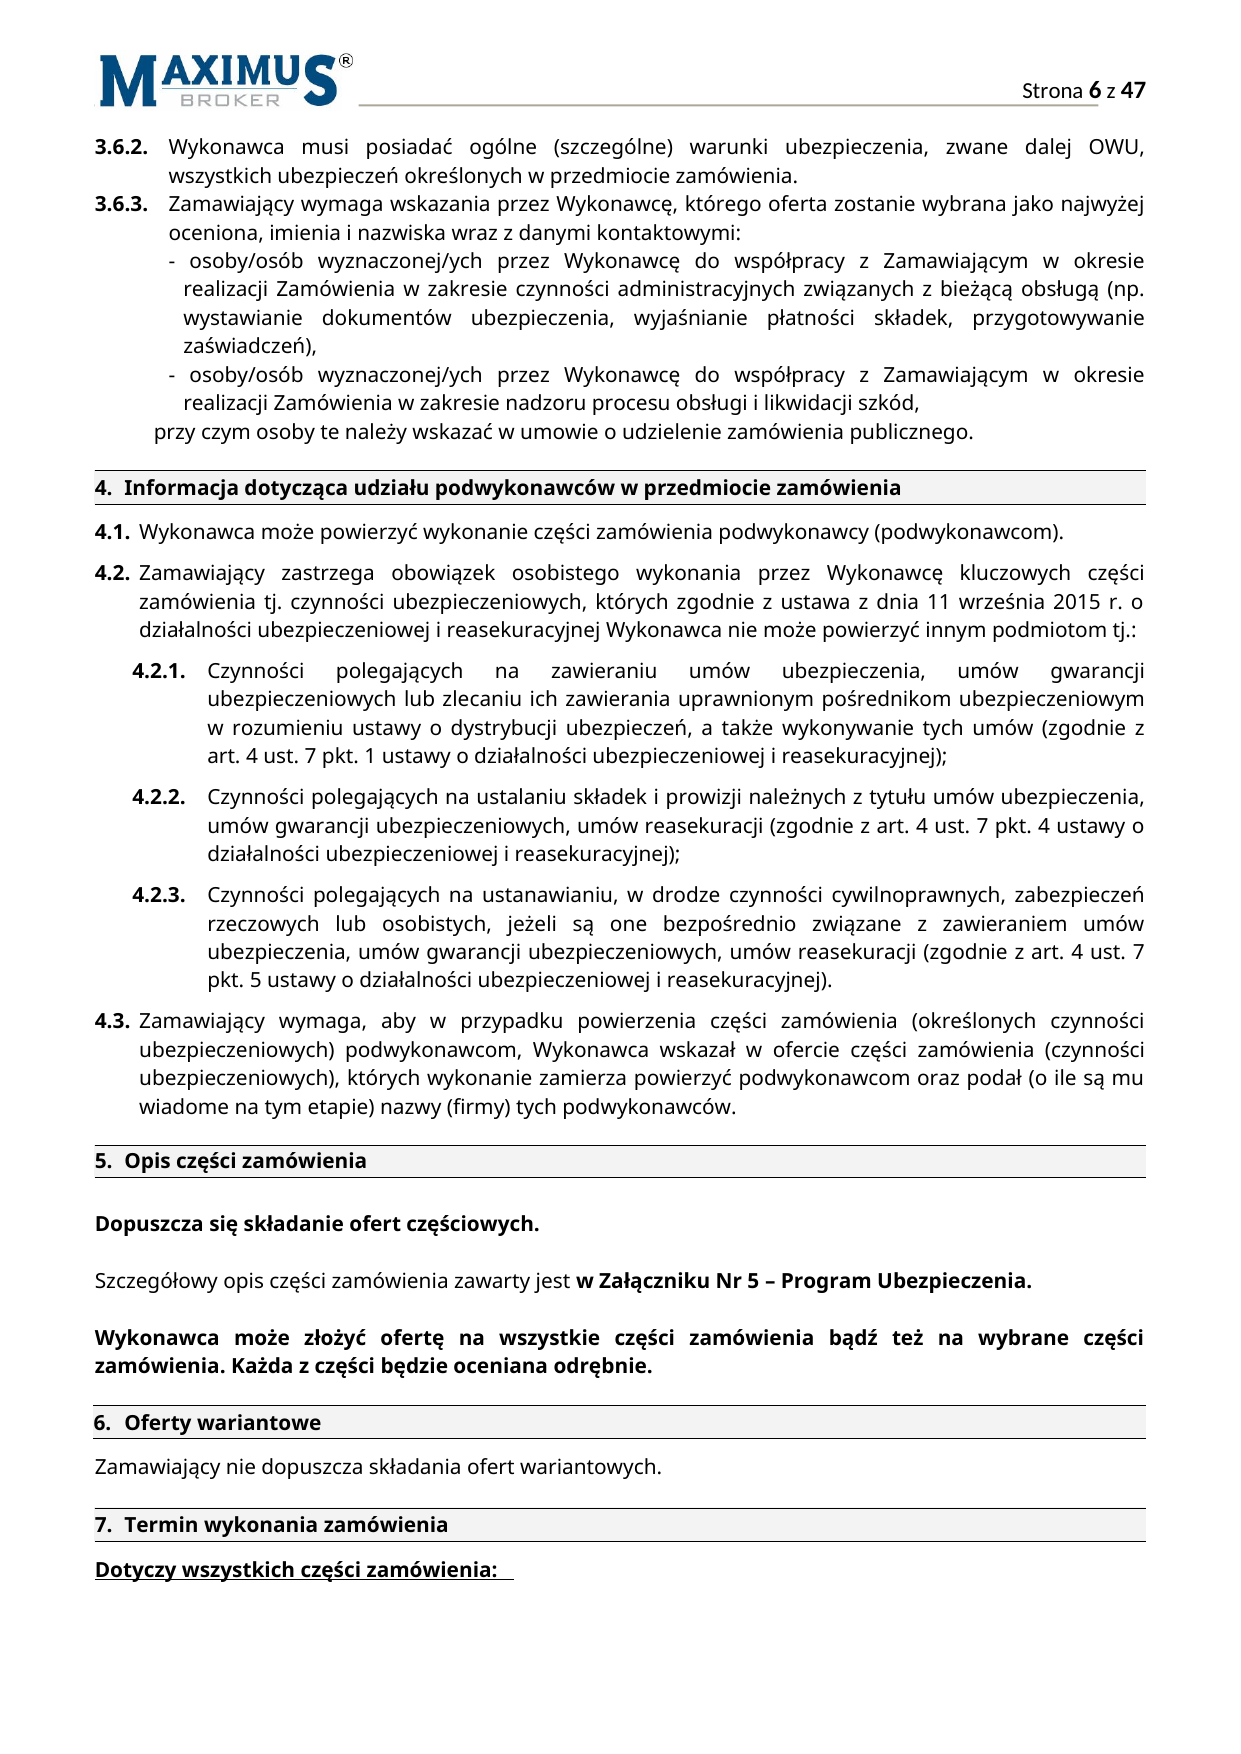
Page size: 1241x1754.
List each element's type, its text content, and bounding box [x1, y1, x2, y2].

list - osoby/osób wyznaczonej/ych przez Wykonawcę do współpracy z Zamawiającym w okresie realizacji Zamówienia w zakresie czynności administracyjnych związanych z bieżącą obsługą (np. wystawianie dokumentów ubezpieczenia, wyjaśnianie płatności składek, przygotowywanie zaświadczeń), [168, 246, 1146, 360]
list Zamawiający zastrzega obowiązek osobistego wykonania przez Wykonawcę kluczowych części zamówienia tj. czynności ubezpieczeniowych, których zgodnie z ustawa z dnia 11 września 2015 r. o działalności ubezpieczeniowej i reasekuracyjnej Wykonawca nie może powierzyć innym podmiotom tj.: [94, 558, 1146, 644]
text Dopuszcza się składanie ofert częściowych. [94, 1209, 1146, 1237]
list - osoby/osób wyznaczonej/ych przez Wykonawcę do współpracy z Zamawiającym w okresie realizacji Zamówienia w zakresie nadzoru procesu obsługi i likwidacji szkód, [168, 360, 1146, 417]
text Dotyczy wszystkich części zamówienia: [94, 1555, 1146, 1583]
subtitle Termin wykonania zamówienia [94, 1509, 1146, 1542]
list Czynności polegających na ustalaniu składek i prowizji należnych z tytułu umów ubezpieczenia, umów gwarancji ubezpieczeniowych, umów reasekuracji (zgodnie z art. 4 ust. 7 pkt. 4 ustawy o działalności ubezpieczeniowej i reasekuracyjnej); [132, 782, 1146, 868]
subtitle Oferty wariantowe [93, 1406, 1146, 1438]
text Zamawiający nie dopuszcza składania ofert wariantowych. [94, 1452, 1146, 1480]
text Szczegółowy opis części zamówienia zawarty jest w Załączniku Nr 5 – Program Ubezpieczenia. [94, 1266, 1146, 1294]
subtitle Opis części zamówienia [94, 1146, 1146, 1178]
list Zamawiający wymaga wskazania przez Wykonawcę, którego oferta zostanie wybrana jako najwyżej oceniona, imienia i nazwiska wraz z danymi kontaktowymi: [94, 189, 1146, 246]
list Wykonawca może powierzyć wykonanie części zamówienia podwykonawcy (podwykonawcom). [94, 517, 1146, 546]
list Czynności polegających na zawieraniu umów ubezpieczenia, umów gwarancji ubezpieczeniowych lub zlecaniu ich zawierania uprawnionym pośrednikom ubezpieczeniowym w rozumieniu ustawy o dystrybucji ubezpieczeń, a także wykonywanie tych umów (zgodnie z art. 4 ust. 7 pkt. 1 ustawy o działalności ubezpieczeniowej i reasekuracyjnej); [132, 656, 1146, 770]
list przy czym osoby te należy wskazać w umowie o udzielenie zamówienia publicznego. [153, 417, 1146, 445]
list Wykonawca musi posiadać ogólne (szczególne) warunki ubezpieczenia, zwane dalej OWU, wszystkich ubezpieczeń określonych w przedmiocie zamówienia. [94, 132, 1146, 189]
list Czynności polegających na ustanawianiu, w drodze czynności cywilnoprawnych, zabezpieczeń rzeczowych lub osobistych, jeżeli są one bezpośrednio związane z zawieraniem umów ubezpieczenia, umów gwarancji ubezpieczeniowych, umów reasekuracji (zgodnie z art. 4 ust. 7 pkt. 5 ustawy o działalności ubezpieczeniowej i reasekuracyjnej). [132, 880, 1146, 994]
subtitle Informacja dotycząca udziału podwykonawców w przedmiocie zamówienia [94, 471, 1146, 505]
text Wykonawca może złożyć ofertę na wszystkie części zamówienia bądź też na wybrane części zamówienia. Każda z części będzie oceniana odrębnie. [94, 1323, 1146, 1380]
picture [94, 50, 359, 111]
list Zamawiający wymaga, aby w przypadku powierzenia części zamówienia (określonych czynności ubezpieczeniowych) podwykonawcom, Wykonawca wskazał w ofercie części zamówienia (czynności ubezpieczeniowych), których wykonanie zamierza powierzyć podwykonawcom oraz podał (o ile są mu wiadome na tym etapie) nazwy (firmy) tych podwykonawców. [94, 1006, 1146, 1120]
